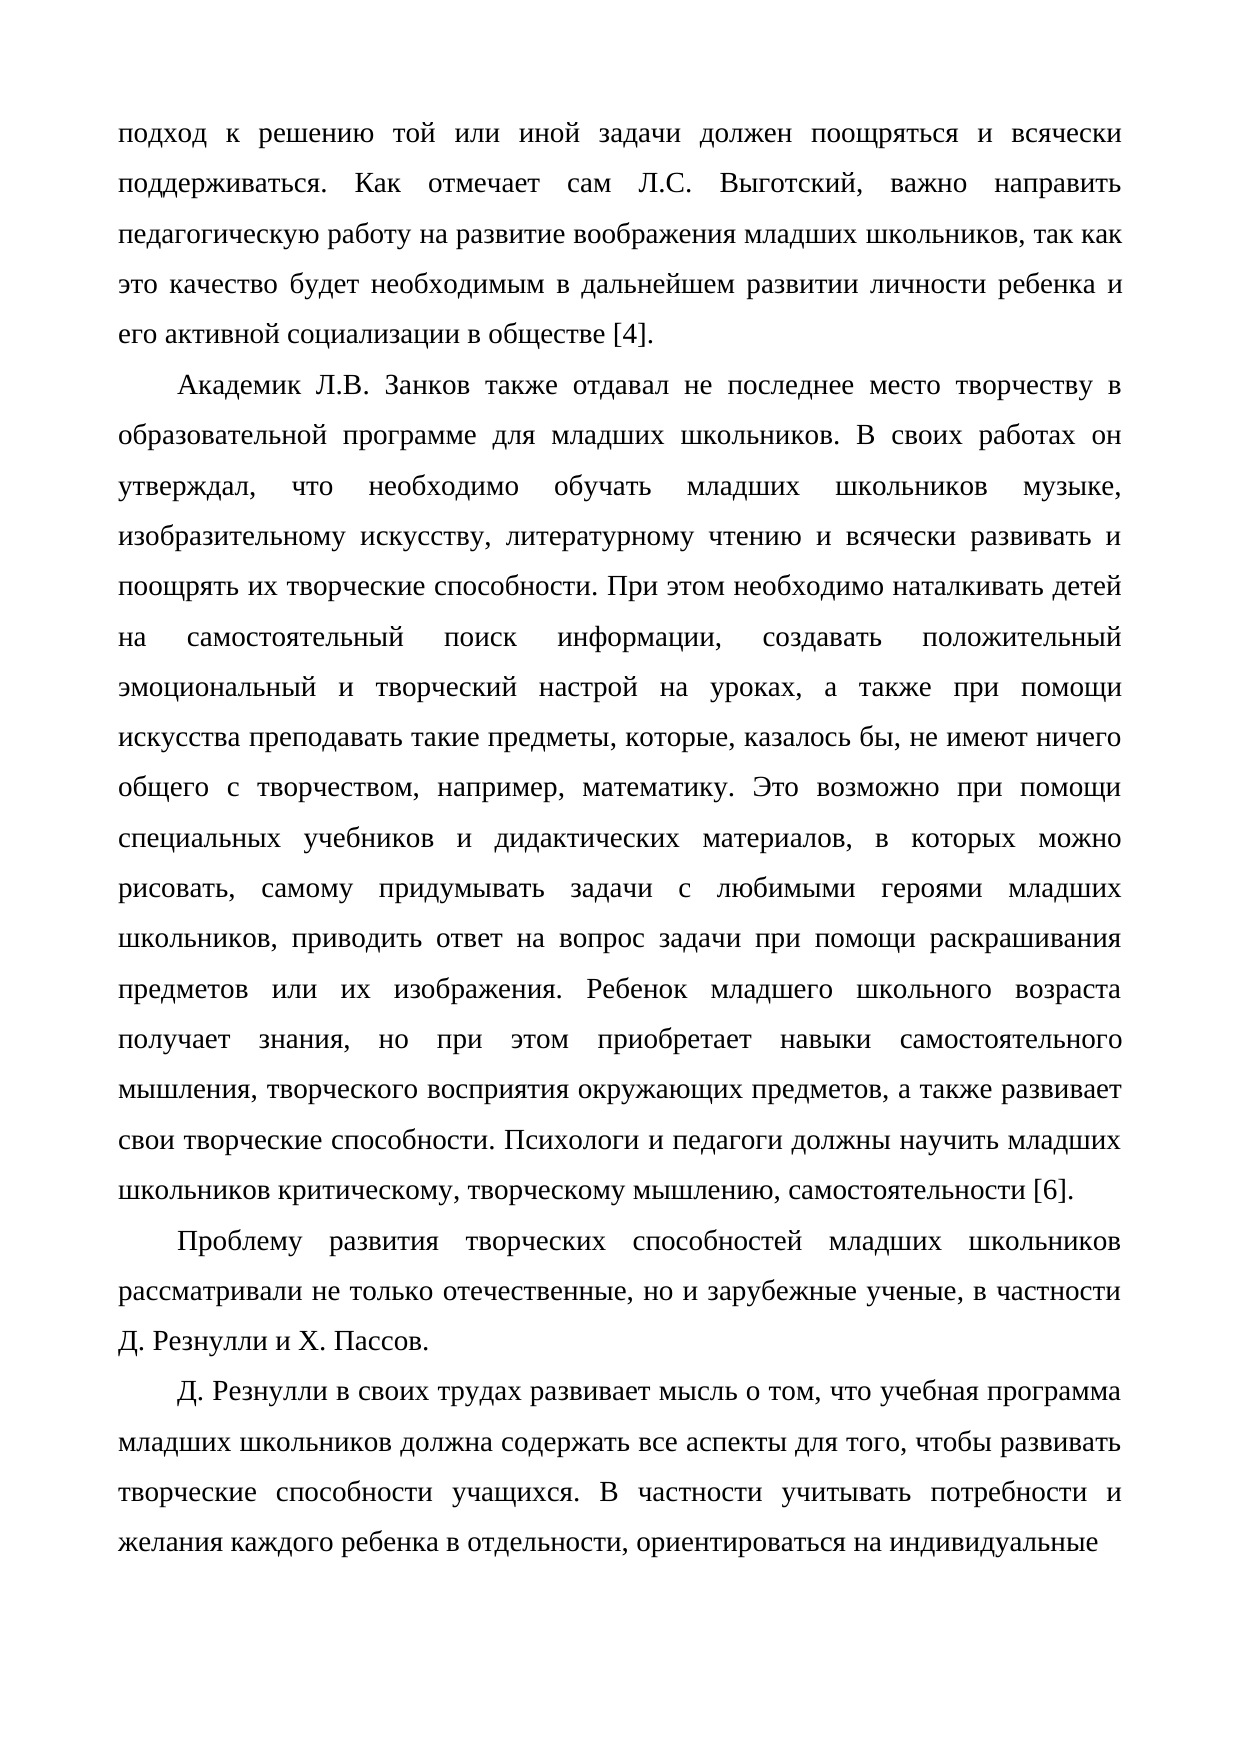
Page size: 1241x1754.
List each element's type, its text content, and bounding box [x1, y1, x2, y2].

text Проблему развития творческих способностей младших школьников рассматривали не только отечественные, но и зарубежные ученые, в частности Д. Резнулли и Х. Пассов. [118, 1223, 1122, 1357]
text Д. Резнулли в своих трудах развивает мысль о том, что учебная программа младших школьников должна содержать все аспекты для того, чтобы развивать творческие способности учащихся. В частности учитывать потребности и желания каждого ребенка в отдельности, ориентироваться на индивидуальные [118, 1373, 1122, 1558]
text подход к решению той или иной задачи должен поощряться и всячески поддерживаться. Как отмечает сам Л.С. Выготский, важно направить педагогическую работу на развитие воображения младших школьников, так как это качество будет необходимым в дальнейшем развитии личности ребенка и его активной социализации в обществе [4]. [118, 115, 1123, 350]
text Академик Л.В. Занков также отдавал не последнее место творчеству в образовательной программе для младших школьников. В своих работах он утверждал, что необходимо обучать младших школьников музыке, изобразительному искусству, литературному чтению и всячески развивать и поощрять их творческие способности. При этом необходимо наталкивать детей на самостоятельный поиск информации, создавать положительный эмоциональный и творческий настрой на уроках, а также при помощи искусства преподавать такие предметы, которые, казалось бы, не имеют ничего общего с творчеством, например, математику. Это возможно при помощи специальных учебников и дидактических материалов, в которых можно рисовать, самому придумывать задачи с любимыми героями младших школьников, приводить ответ на вопрос задачи при помощи раскрашивания предметов или их изображения. Ребенок младшего школьного возраста получает знания, но при этом приобретает навыки самостоятельного мышления, творческого восприятия окружающих предметов, а также развивает свои творческие способности. Психологи и педагоги должны научить младших школьников критическому, творческому мышлению, самостоятельности [6]. [118, 367, 1122, 1206]
